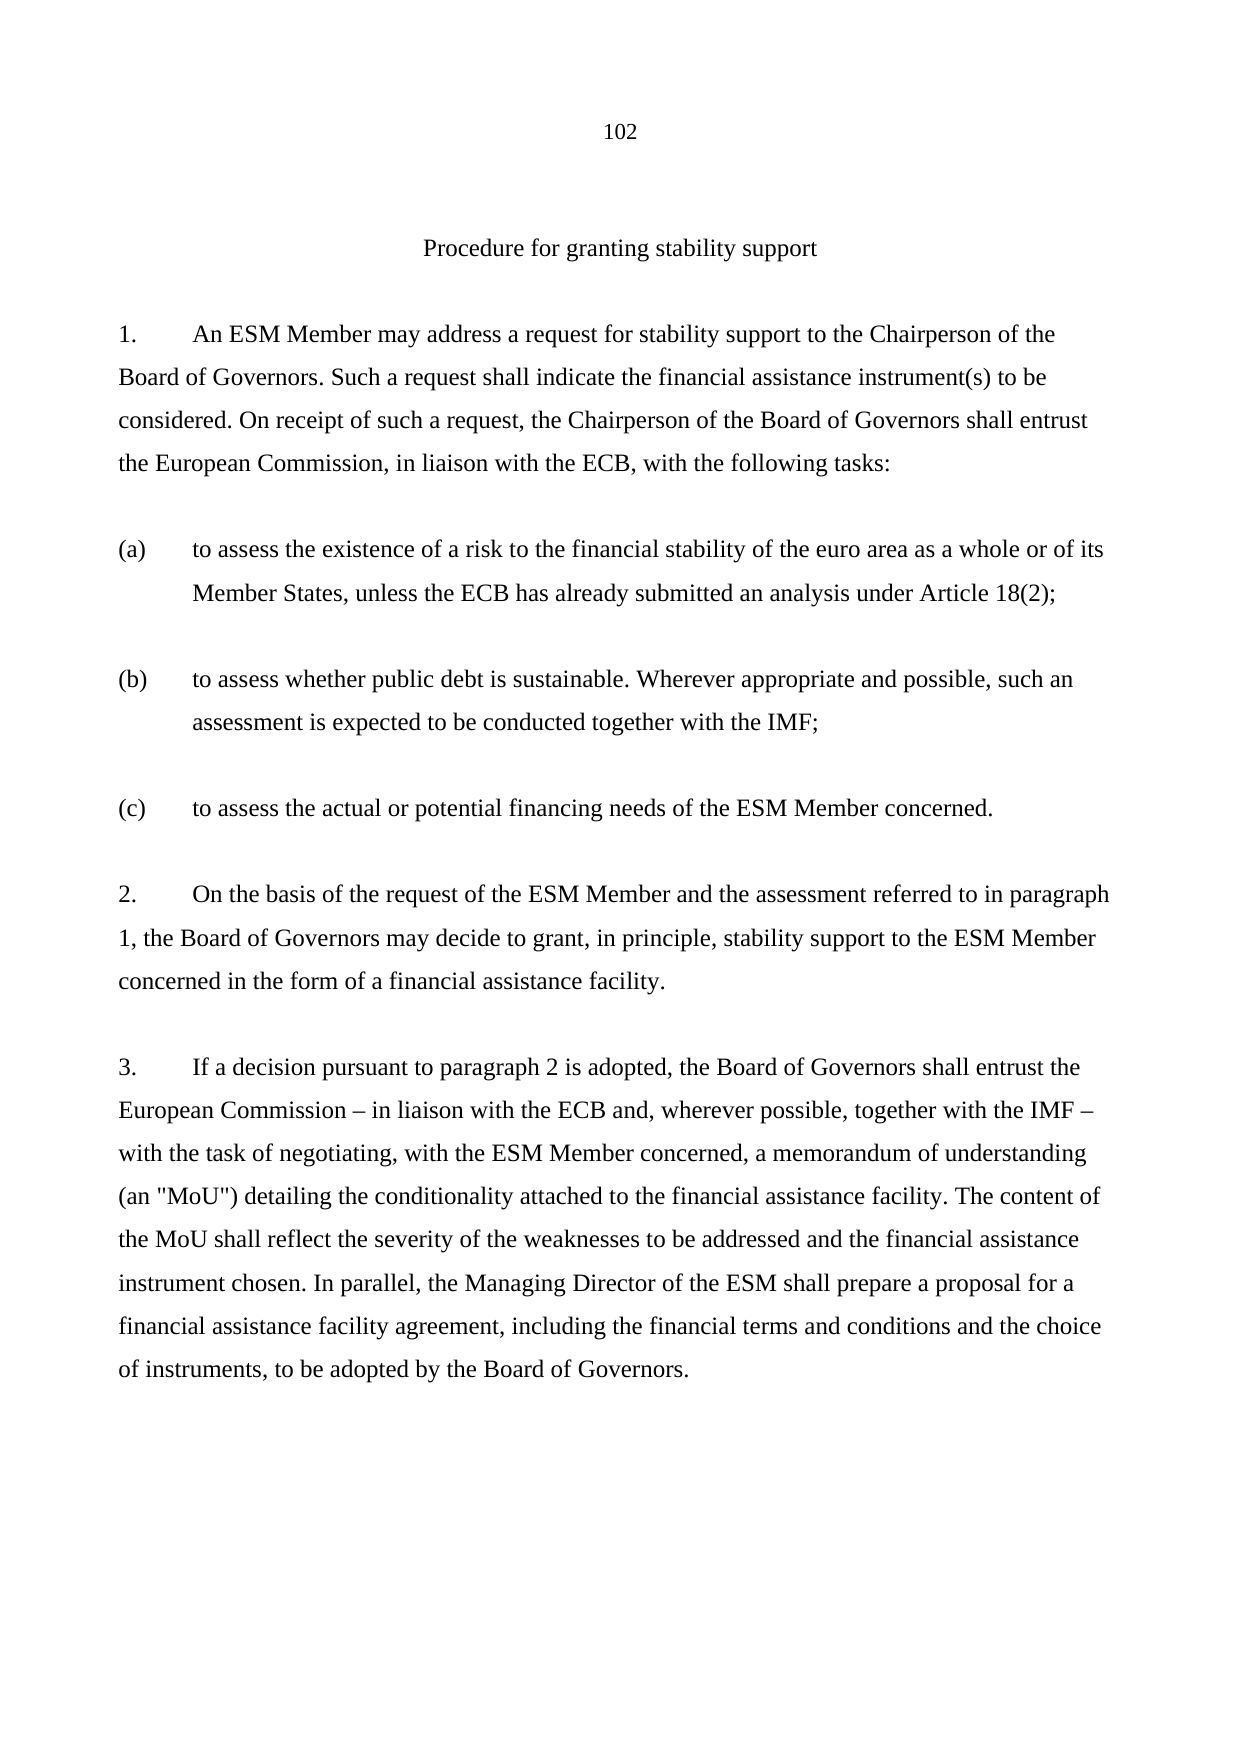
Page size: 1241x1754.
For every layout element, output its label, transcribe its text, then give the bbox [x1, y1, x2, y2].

text 1. An ESM Member may address a request for stability support to the Chairperson of the Board of Governors. Such a request shall indicate the financial assistance instrument(s) to be considered. On receipt of such a request, the Chairperson of the Board of Governors shall entrust the European Commission, in liaison with the ECB, with the following tasks: [118, 319, 1122, 477]
text (a) to assess the existence of a risk to the financial stability of the euro area as a whole or of its Member States, unless the ECB has already submitted an analysis under Article 18(2); [118, 534, 1122, 606]
text 3. If a decision pursuant to paragraph 2 is adopted, the Board of Governors shall entrust the European Commission – in liaison with the ECB and, wherever possible, together with the IMF – with the task of negotiating, with the ESM Member concerned, a memorandum of understanding (an "MoU") detailing the conditionality attached to the financial assistance facility. The content of the MoU shall reflect the severity of the weaknesses to be addressed and the financial assistance instrument chosen. In parallel, the Managing Director of the ESM shall prepare a proposal for a financial assistance facility agreement, including the financial terms and conditions and the choice of instruments, to be adopted by the Board of Governors. [118, 1052, 1122, 1383]
text Procedure for granting stability support [118, 233, 1122, 261]
text 2. On the basis of the request of the ESM Member and the assessment referred to in paragraph 1, the Board of Governors may decide to grant, in principle, stability support to the ESM Member concerned in the form of a financial assistance facility. [118, 879, 1122, 994]
text (c) to assess the actual or potential financing needs of the ESM Member concerned. [118, 793, 1122, 822]
text (b) to assess whether public debt is sustainable. Wherever appropriate and possible, such an assessment is expected to be conducted together with the IMF; [118, 664, 1122, 736]
